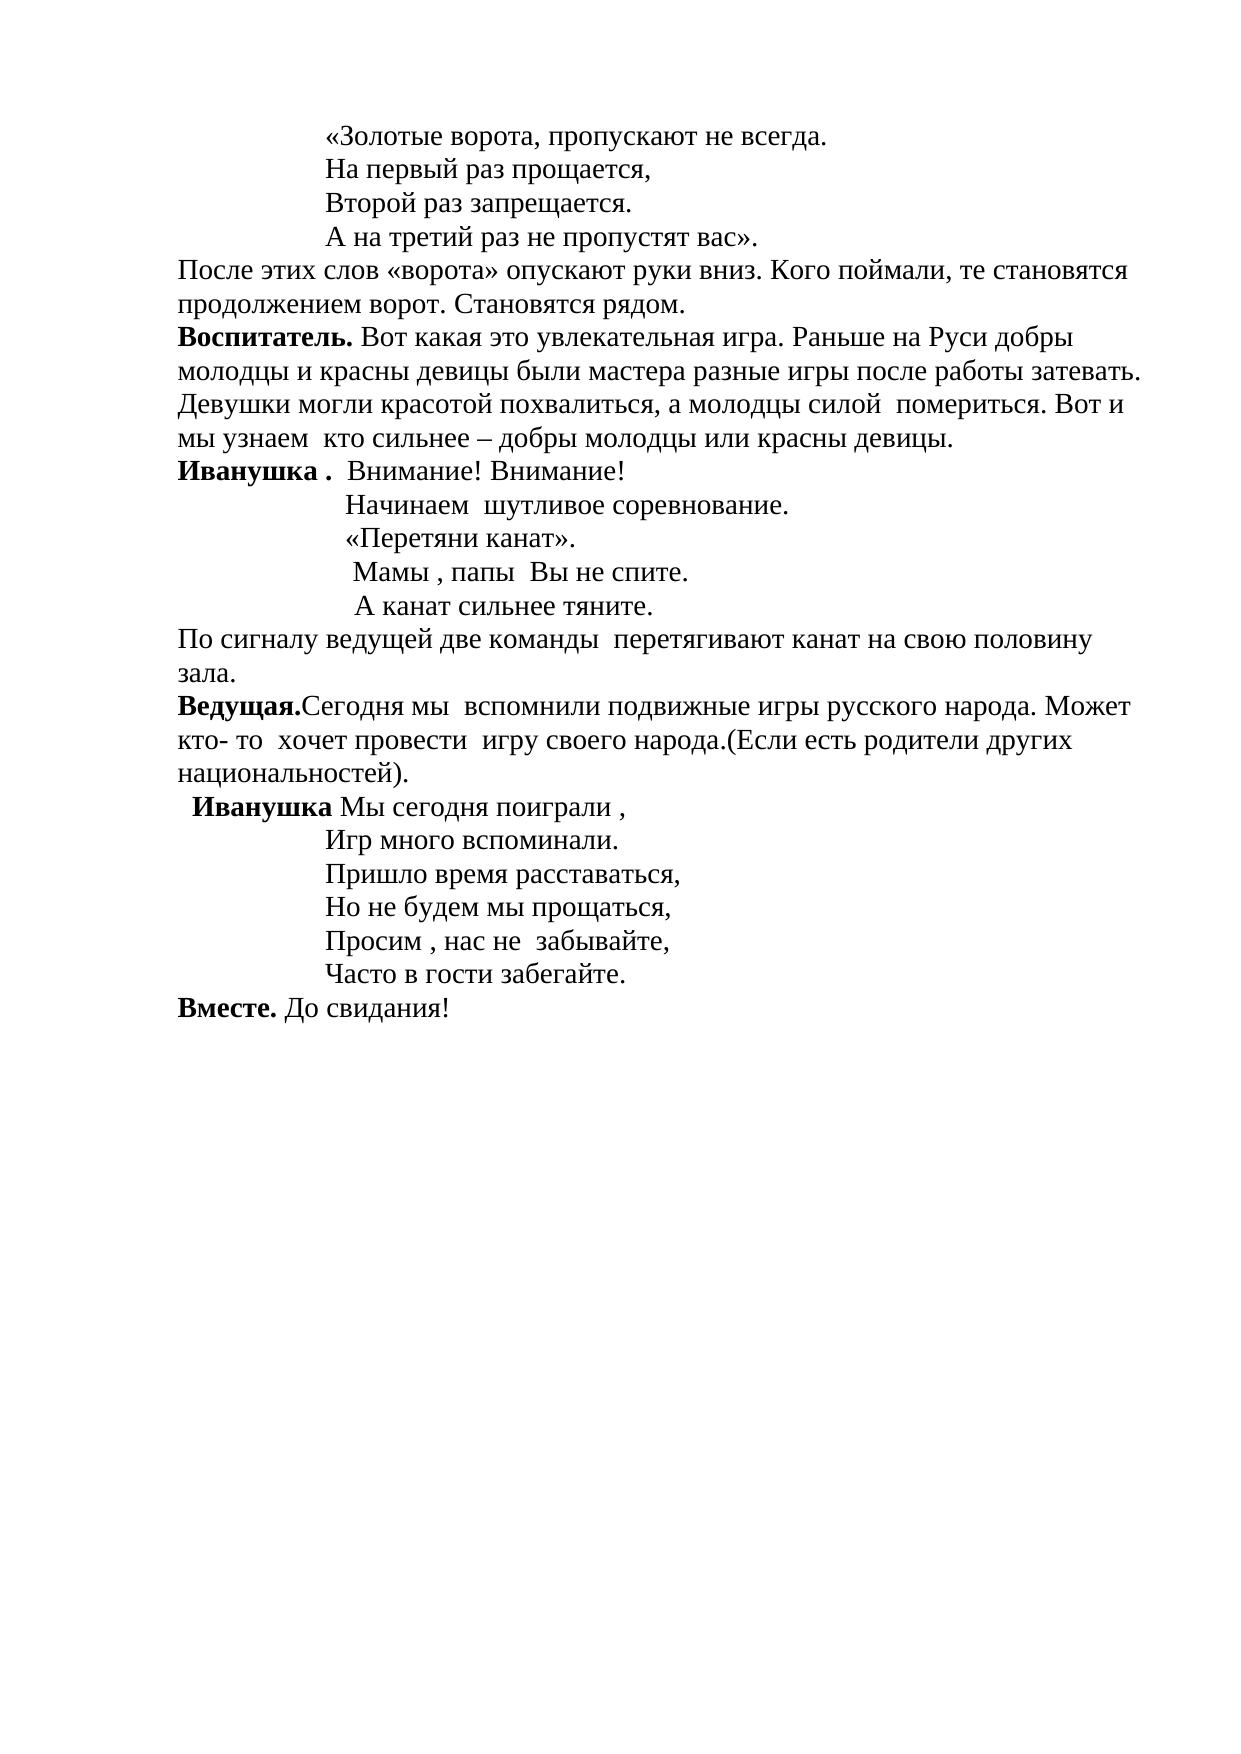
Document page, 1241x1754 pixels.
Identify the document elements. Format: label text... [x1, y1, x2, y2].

text Мамы , папы Вы не спите. [177, 554, 1152, 588]
text «Перетяни канат». [177, 521, 1152, 554]
text На первый раз прощается, [177, 152, 1152, 185]
text Игр много вспоминали. [177, 822, 1152, 856]
text По сигналу ведущей две команды перетягивают канат на свою половину зала. [177, 621, 1152, 688]
text Но не будем мы прощаться, [177, 889, 1152, 923]
text Ведущая.Сегодня мы вспомнили подвижные игры русского народа. Может кто- то хочет провести игру своего народа.(Если есть родители других национальностей). [177, 688, 1152, 789]
text Вместе. До свидания! [177, 990, 1152, 1024]
text Начинаем шутливое соревнование. [177, 487, 1152, 521]
text Иванушка . Внимание! Внимание! [177, 453, 1152, 487]
text А канат сильнее тяните. [177, 588, 1152, 621]
text Второй раз запрещается. [177, 185, 1152, 219]
text Пришло время расставаться, [177, 856, 1152, 889]
text После этих слов «ворота» опускают руки вниз. Кого поймали, те становятся продолжением ворот. Становятся рядом. [177, 252, 1152, 319]
text Часто в гости забегайте. [177, 957, 1152, 990]
text Просим , нас не забывайте, [177, 923, 1152, 957]
text «Золотые ворота, пропускают не всегда. [177, 118, 1152, 152]
text Иванушка Мы сегодня поиграли , [177, 789, 1152, 822]
text А на третий раз не пропустят вас». [177, 219, 1152, 252]
text Воспитатель. Вот какая это увлекательная игра. Раньше на Руси добры молодцы и красны девицы были мастера разные игры после работы затевать. Девушки могли красотой похвалиться, а молодцы силой помериться. Вот и мы узнаем кто сильнее – добры молодцы или красны девицы. [177, 319, 1152, 453]
